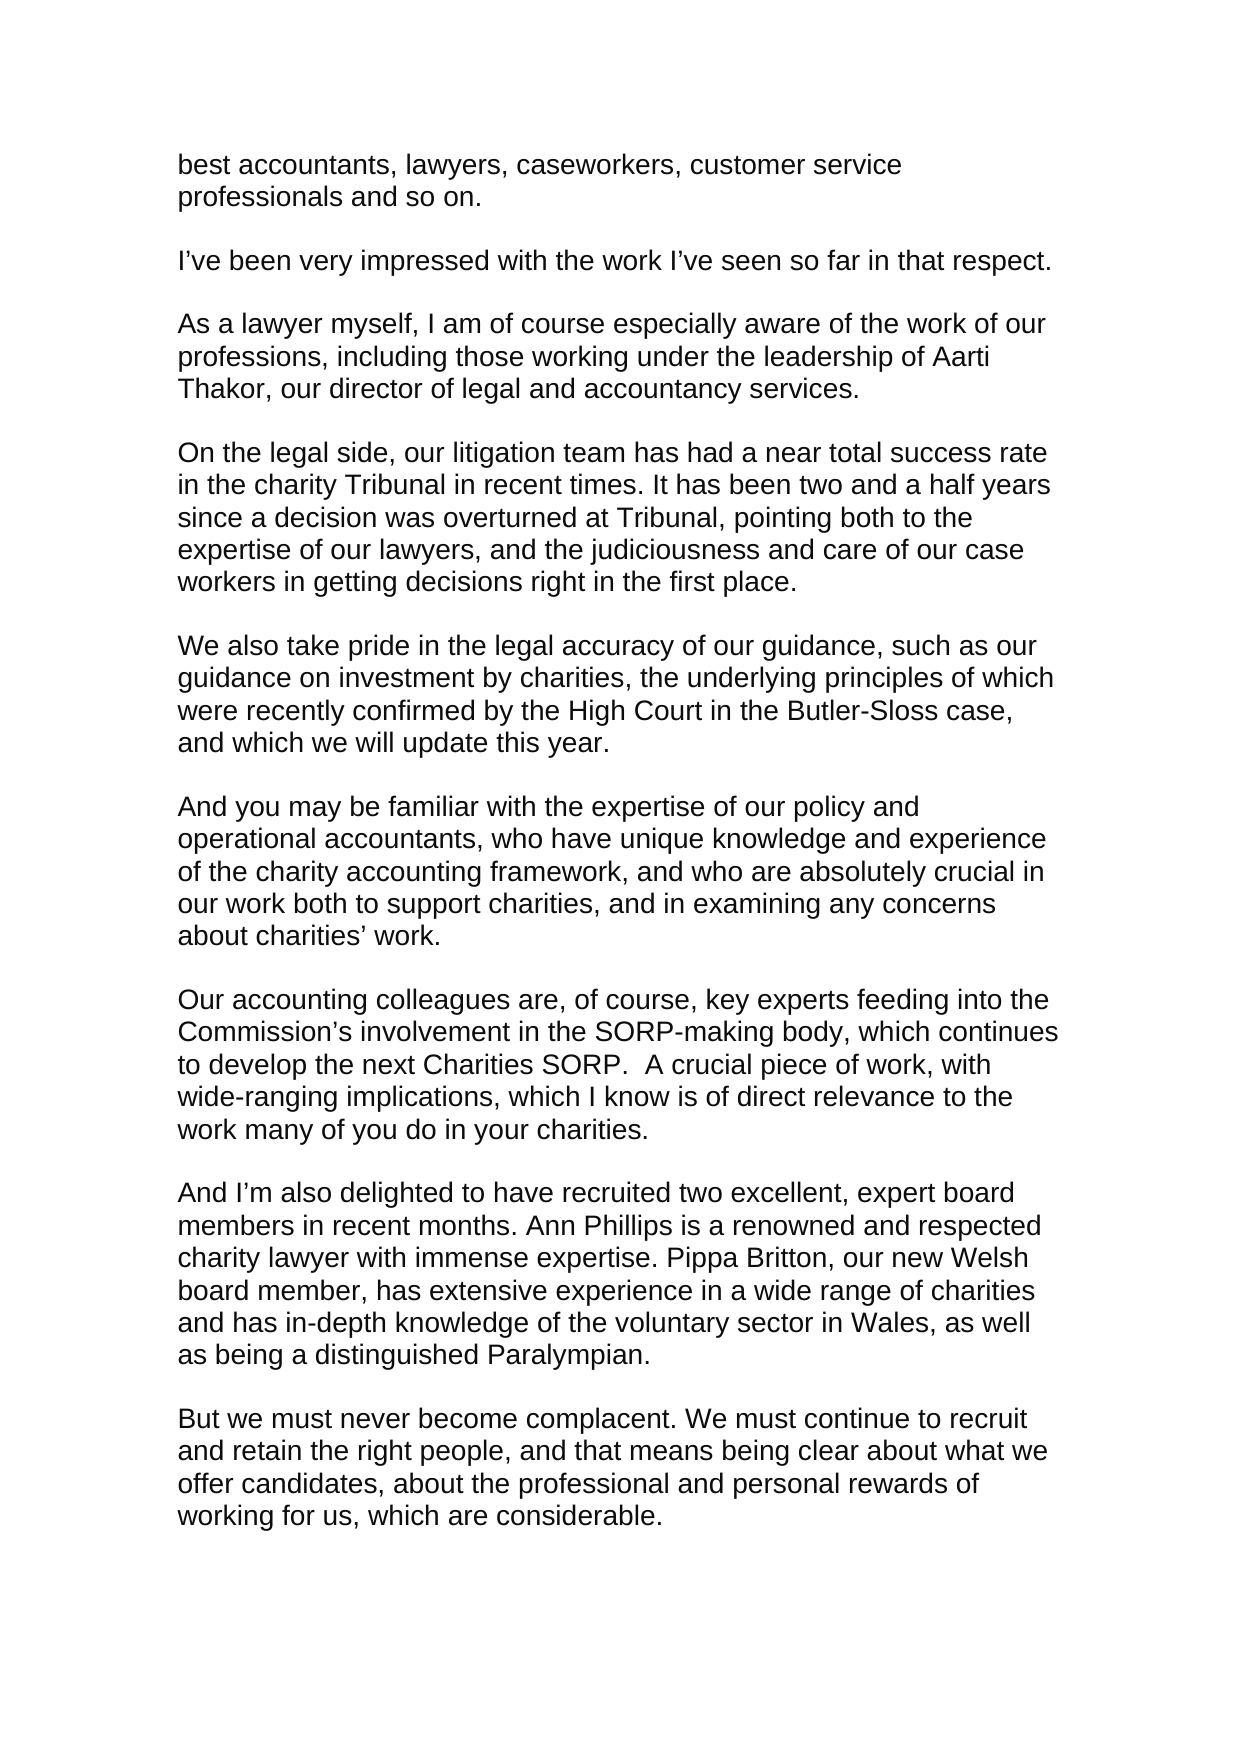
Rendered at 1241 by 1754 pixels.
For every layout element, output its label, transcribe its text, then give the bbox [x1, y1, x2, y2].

text I’ve been very impressed with the work I’ve seen so far in that respect. [177, 244, 1063, 276]
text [177, 148, 1063, 212]
text We also take pride in the legal accuracy of our guidance, such as our guidance on investment by charities, the underlying principles of which were recently confirmed by the High Court in the Butler-Sloss case, and which we will update this year. [177, 629, 1063, 758]
text Our accounting colleagues are, of course, key experts feeding into the Commission’s involvement in the SORP-making body, which continues to develop the next Charities SORP. A crucial piece of work, with wide-ranging implications, which I know is of direct relevance to the work many of you do in your charities. [177, 983, 1063, 1145]
text But we must never become complacent. We must continue to recruit and retain the right people, and that means being clear about what we offer candidates, about the professional and personal rewards of working for us, which are considerable. [177, 1402, 1063, 1531]
text On the legal side, our litigation team has had a near total success rate in the charity Tribunal in recent times. It has been two and a half years since a decision was overturned at Tribunal, pointing both to the expertise of our lawyers, and the judiciousness and care of our case workers in getting decisions right in the first place. [177, 436, 1063, 598]
text And you may be familiar with the expertise of our policy and operational accountants, who have unique knowledge and experience of the charity accounting framework, and who are absolutely crucial in our work both to support charities, and in examining any concerns about charities’ work. [177, 790, 1063, 952]
text As a lawyer myself, I am of course especially aware of the work of our professions, including those working under the leadership of Aarti Thakor, our director of legal and accountancy services. [177, 307, 1063, 404]
text And I’m also delighted to have recruited two excellent, expert board members in recent months. Ann Phillips is a renowned and respected charity lawyer with immense expertise. Pippa Britton, our new Welsh board member, has extensive experience in a wide range of charities and has in-depth knowledge of the voluntary sector in Wales, as well as being a distinguished Paralympian. [177, 1176, 1063, 1371]
